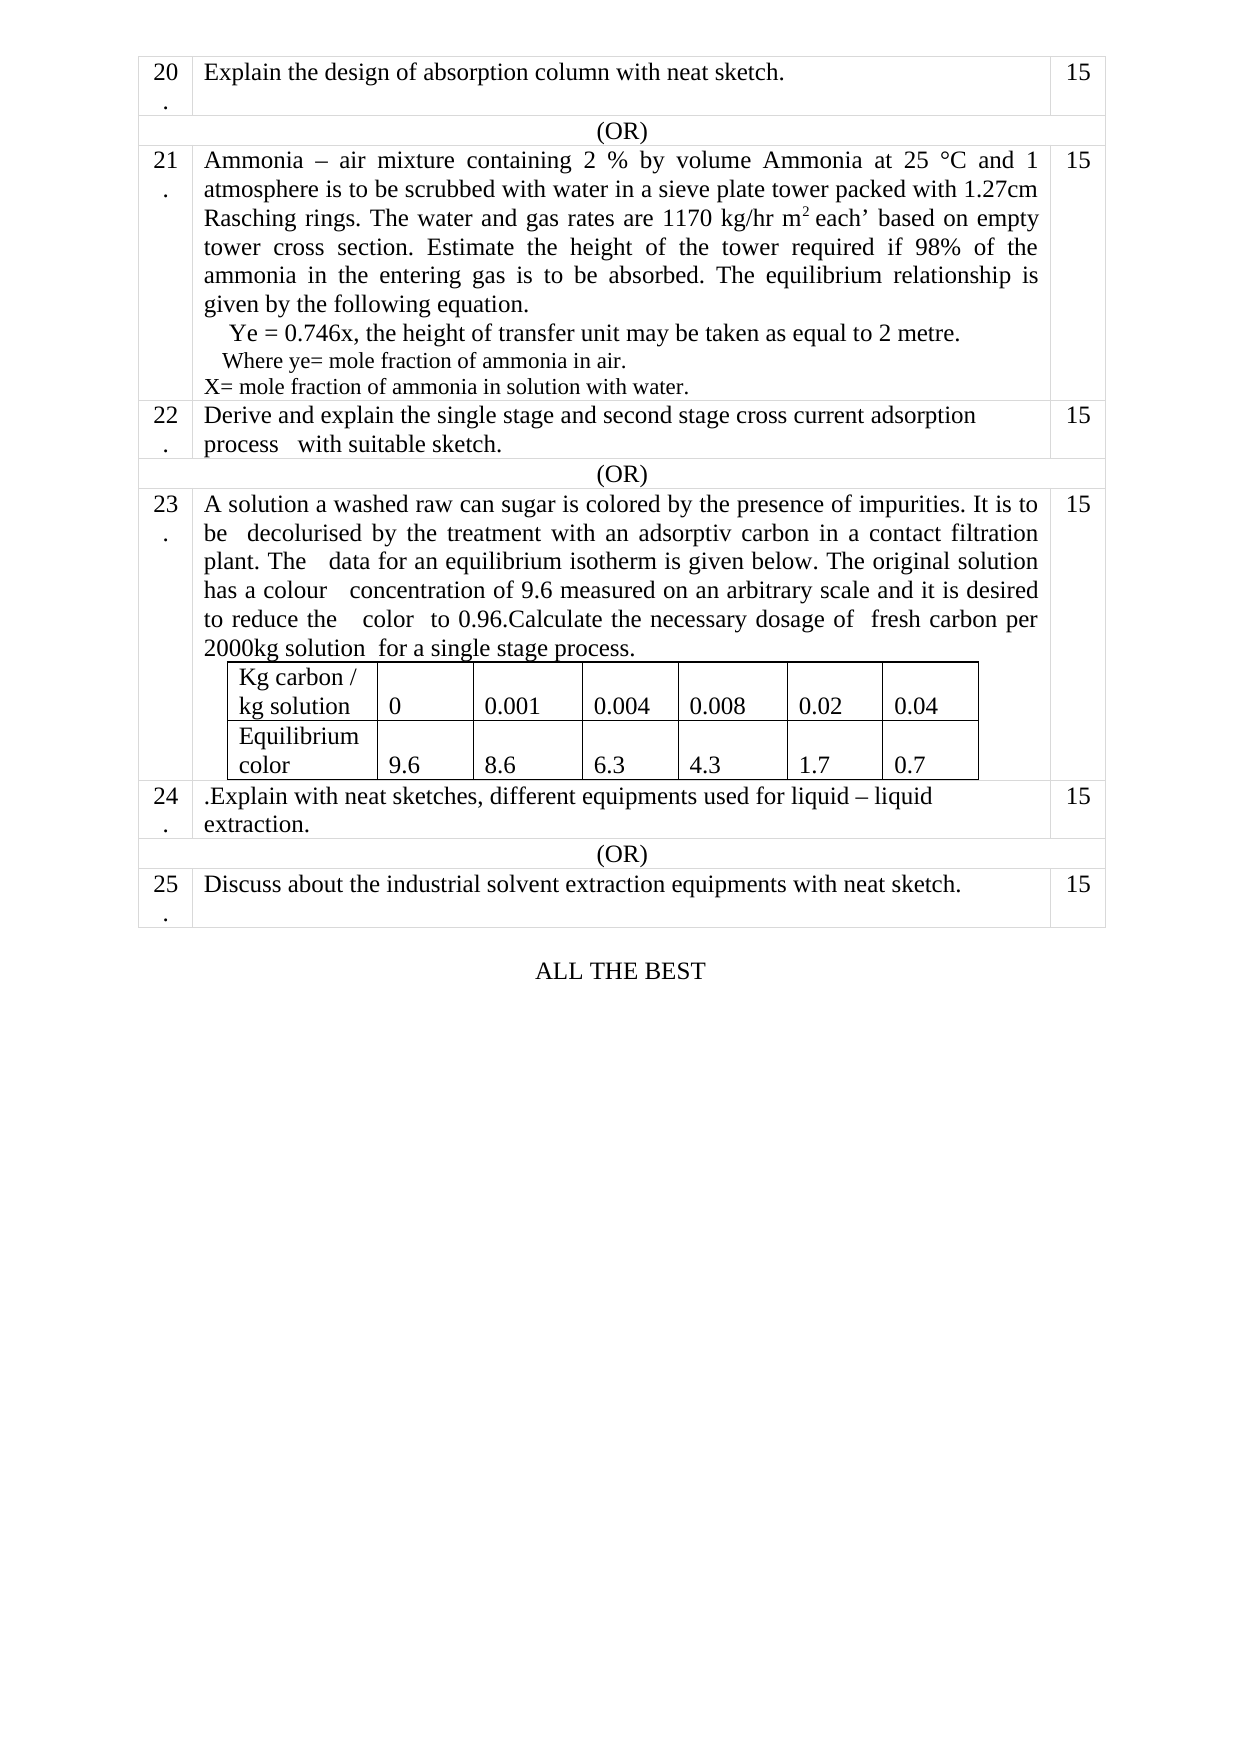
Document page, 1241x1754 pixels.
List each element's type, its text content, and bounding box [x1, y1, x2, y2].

table_cell 25. [139, 869, 192, 927]
table_cell 22. [139, 401, 192, 458]
text ALL THE BEST [150, 956, 1090, 985]
table_cell 15 [1051, 57, 1105, 115]
table_cell 23. [139, 489, 192, 780]
table_cell 15 [1051, 781, 1105, 838]
table_cell 15 [1051, 401, 1105, 458]
table_cell (OR) [139, 459, 1105, 488]
table_cell (OR) [139, 839, 1105, 868]
table_cell 15 [1051, 869, 1105, 927]
table_cell 15 [1051, 146, 1105, 399]
table_cell 20. [139, 57, 192, 115]
table_cell 21. [139, 146, 192, 399]
table_cell (OR) [139, 116, 1105, 144]
table_cell .Explain with neat sketches, different equipments used for liquid – liquid extraction. [193, 781, 1050, 838]
table_cell 15 [1051, 489, 1105, 780]
table_cell 24. [139, 781, 192, 838]
table_cell Discuss about the industrial solvent extraction equipments with neat sketch. [193, 869, 1050, 927]
table_cell Explain the design of absorption column with neat sketch. [193, 57, 1050, 115]
table_cell Ammonia – air mixture containing 2 % by volume Ammonia at 25 °C and 1 atmosphere is to be scrubbed with water in a sieve plate tower packed with 1.27cm Rasching rings. The water and gas rates are 1170 kg/hr m2 each’ based on empty tower cross section. Estimate the height of the tower required if 98% of the ammonia in the entering gas is to be absorbed. The equilibrium relationship is given by the following equation. Ye = 0.746x, the height of transfer unit may be taken as equal to 2 metre. Where ye= mole fraction of ammonia in air. X= mole fraction of ammonia in solution with water. [193, 146, 1050, 399]
table_cell A solution a washed raw can sugar is colored by the presence of impurities. It is to be decolurised by the treatment with an adsorptiv carbon in a contact filtration plant. The data for an equilibrium isotherm is given below. The original solution has a colour concentration of 9.6 measured on an arbitrary scale and it is desired to reduce the color to 0.96.Calculate the necessary dosage of fresh carbon per 2000kg solution for a single stage process. [193, 489, 1050, 780]
table_cell Derive and explain the single stage and second stage cross current adsorption process with suitable sketch. [193, 401, 1050, 458]
